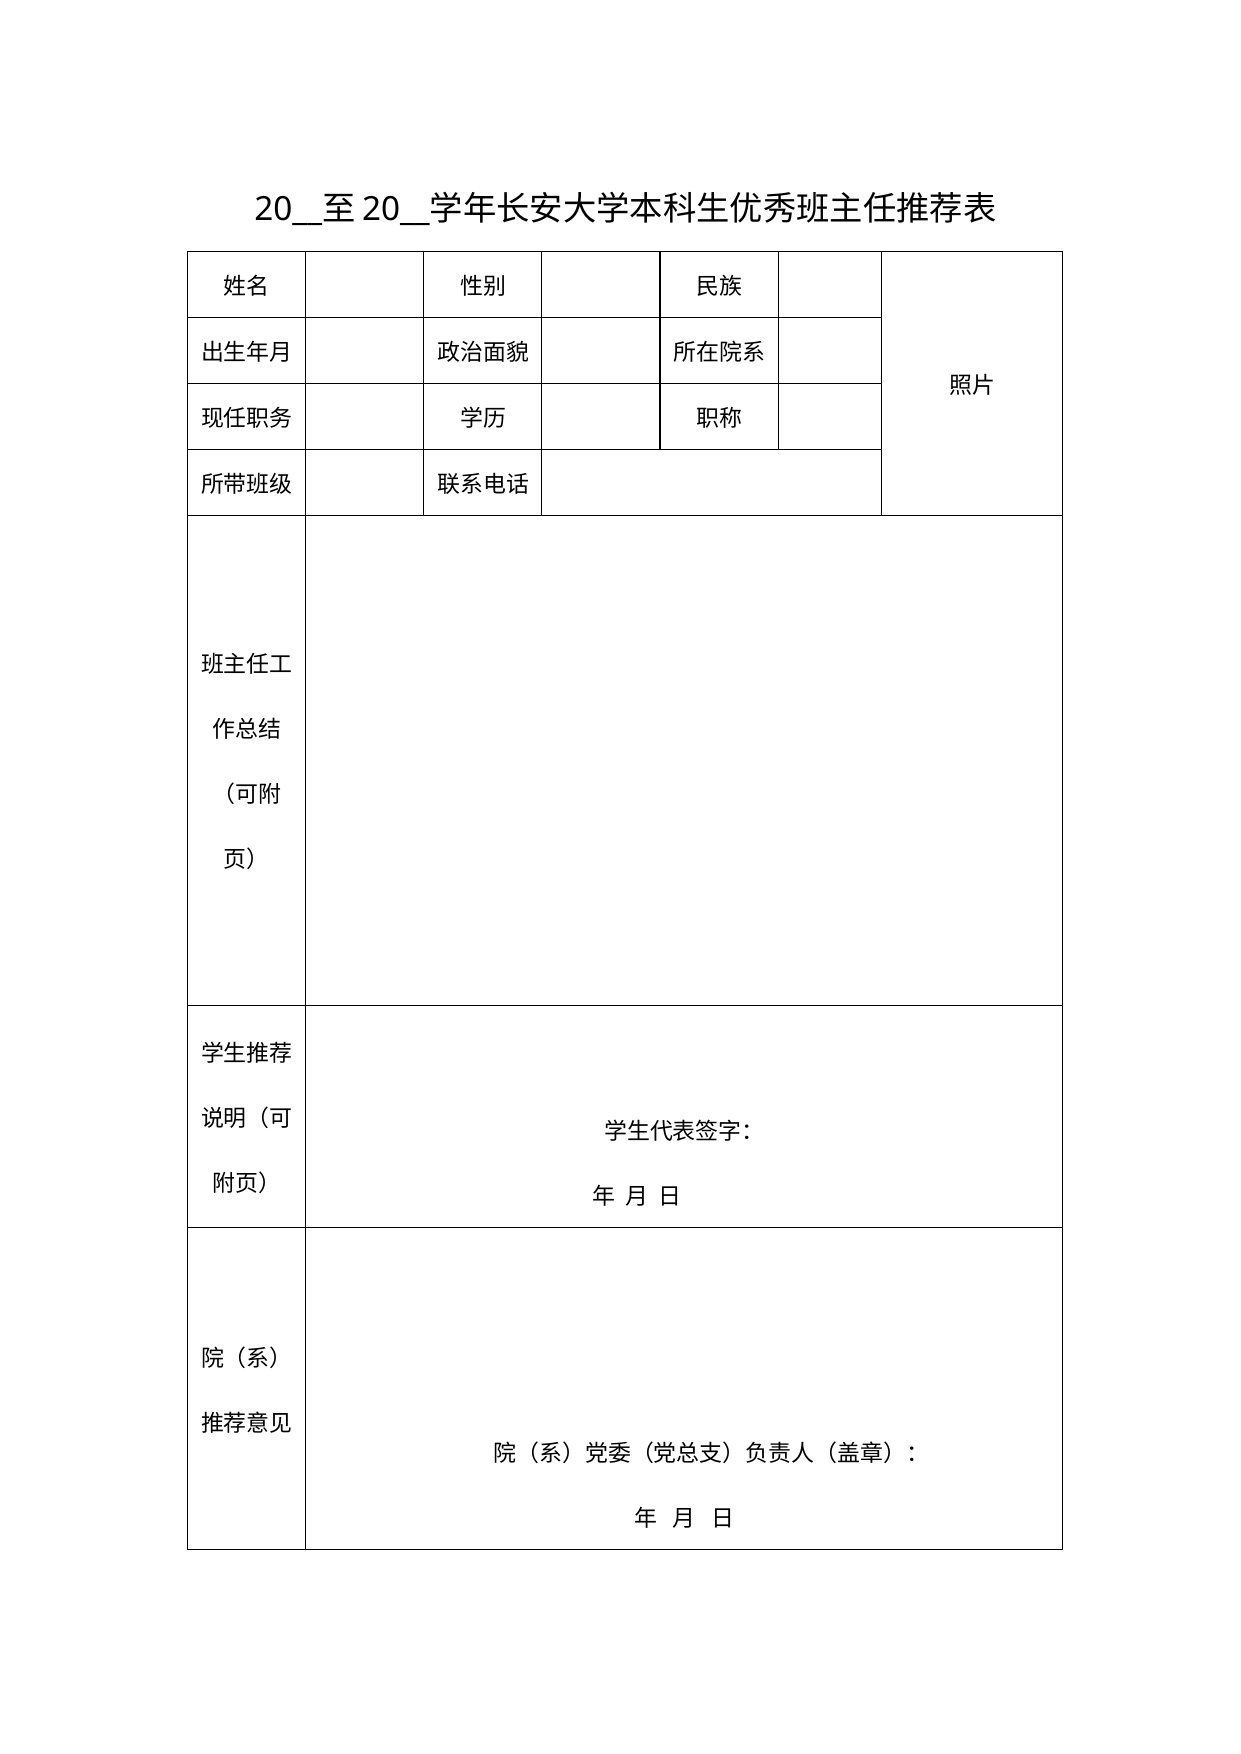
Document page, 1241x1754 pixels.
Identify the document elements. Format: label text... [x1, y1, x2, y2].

table_cell 院（系）党委（党总支）负责人（盖章）： 年 月 日 [306, 1228, 1062, 1549]
table_cell 性别 [424, 252, 541, 317]
table_cell 职称 [661, 384, 778, 449]
table_cell 所在院系 [661, 318, 778, 383]
table_cell [779, 384, 881, 449]
table_cell 联系电话 [424, 450, 541, 515]
table_cell 出生年月 [188, 318, 305, 383]
table_cell [306, 318, 423, 383]
table_cell [542, 450, 881, 515]
table_header 20__至20__学年长安大学本科生优秀班主任推荐表 [188, 162, 1063, 251]
table_cell [779, 252, 881, 317]
table_cell [306, 516, 1062, 1004]
table_cell 现任职务 [188, 384, 305, 449]
table_cell 照片 [882, 252, 1062, 515]
table_cell [542, 252, 659, 317]
table_cell 所带班级 [188, 450, 305, 515]
table_cell 学生推荐说明（可附页） [188, 1006, 305, 1227]
table_cell [306, 450, 423, 515]
table_cell [542, 318, 659, 383]
table_cell 姓名 [188, 252, 305, 317]
table_cell [306, 384, 423, 449]
table_cell 院（系）推荐意见 [188, 1228, 305, 1549]
table_cell 班主任工作总结（可附页） [188, 516, 305, 1004]
table_cell [542, 384, 659, 449]
table_cell 民族 [661, 252, 778, 317]
table_cell [779, 318, 881, 383]
table_cell [306, 252, 423, 317]
table_cell 学生代表签字： 年 月 日 [306, 1006, 1062, 1227]
table_cell 学历 [424, 384, 541, 449]
table_cell 政治面貌 [424, 318, 541, 383]
